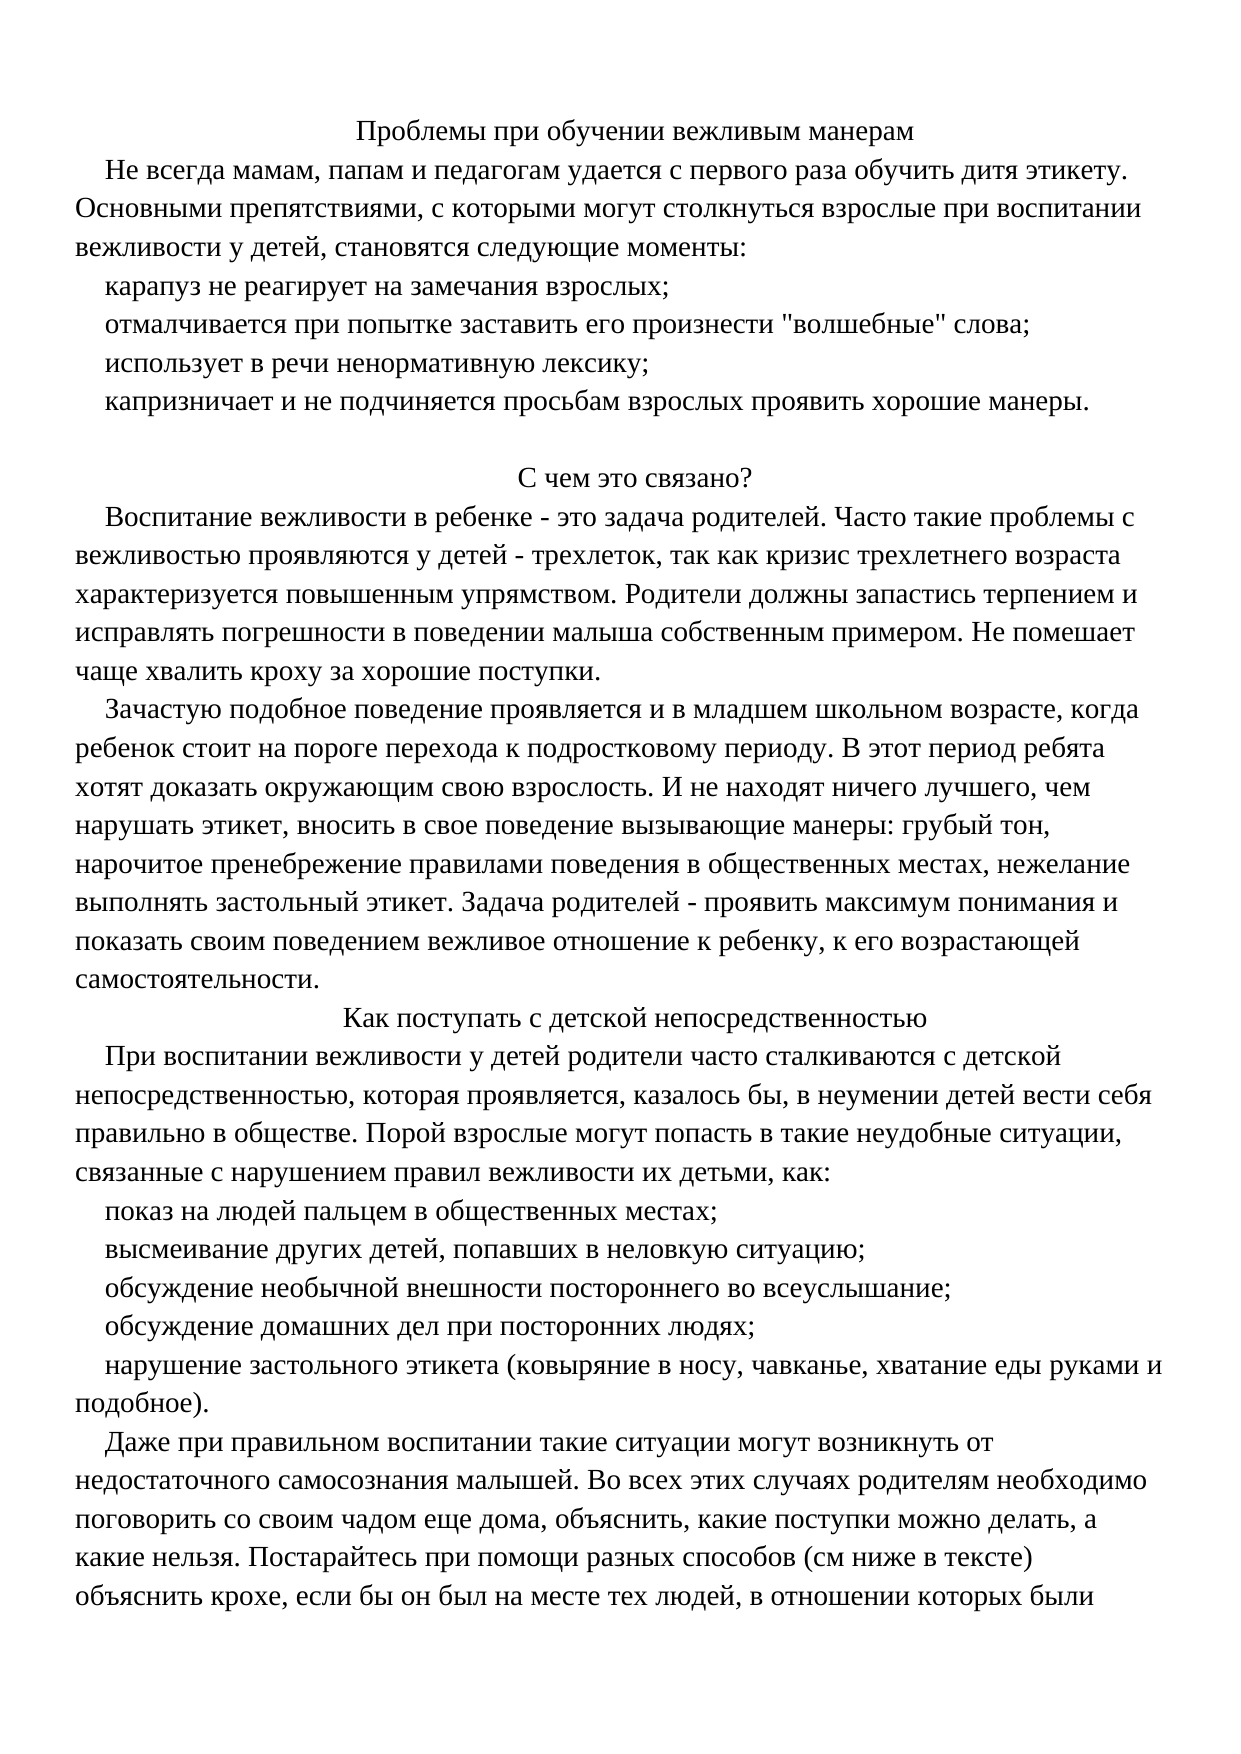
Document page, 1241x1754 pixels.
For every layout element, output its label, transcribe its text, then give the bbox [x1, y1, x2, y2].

text Не всегда мамам, папам и педагогам удается с первого раза обучить дитя этикету. Основными препятствиями, с которыми могут столкнуться взрослые при воспитании вежливости у детей, становятся следующие моменты: [75, 152, 1165, 263]
text С чем это связано? [75, 460, 1165, 494]
text отмалчивается при попытке заставить его произнести "волшебные" слова; [75, 306, 1165, 340]
text Воспитание вежливости в ребенке - это задача родителей. Часто такие проблемы с вежливостью проявляются у детей - трехлеток, так как кризис трехлетнего возраста характеризуется повышенным упрямством. Родители должны запастись терпением и исправлять погрешности в поведении малыша собственным примером. Не помешает чаще хвалить кроху за хорошие поступки. [75, 499, 1165, 687]
text обсуждение домашних дел при посторонних людях; [75, 1308, 1165, 1342]
text обсуждение необычной внешности постороннего во всеуслышание; [75, 1270, 1165, 1303]
text Как поступать с детской непосредственностью [75, 1000, 1165, 1033]
text показ на людей пальцем в общественных местах; [75, 1193, 1165, 1226]
text При воспитании вежливости у детей родители часто сталкиваются с детской непосредственностью, которая проявляется, казалось бы, в неумении детей вести себя правильно в обществе. Порой взрослые могут попасть в такие неудобные ситуации, связанные с нарушением правил вежливости их детьми, как: [75, 1038, 1165, 1188]
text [75, 1424, 1165, 1612]
text нарушение застольного этикета (ковыряние в носу, чавканье, хватание еды руками и подобное). [75, 1347, 1165, 1419]
text высмеивание других детей, попавших в неловкую ситуацию; [75, 1231, 1165, 1265]
text карапуз не реагирует на замечания взрослых; [75, 268, 1165, 301]
text Зачастую подобное поведение проявляется и в младшем школьном возрасте, когда ребенок стоит на пороге перехода к подростковому периоду. В этот период ребята хотят доказать окружающим свою взрослость. И не находят ничего лучшего, чем нарушать этикет, вносить в свое поведение вызывающие манеры: грубый тон, нарочитое пренебрежение правилами поведения в общественных местах, нежелание выполнять застольный этикет. Задача родителей - проявить максимум понимания и показать своим поведением вежливое отношение к ребенку, к его возрастающей самостоятельности. [75, 692, 1165, 995]
text использует в речи ненормативную лексику; [75, 345, 1165, 378]
text капризничает и не подчиняется просьбам взрослых проявить хорошие манеры. [75, 383, 1165, 417]
text Проблемы при обучении вежливым манерам [75, 113, 1165, 147]
